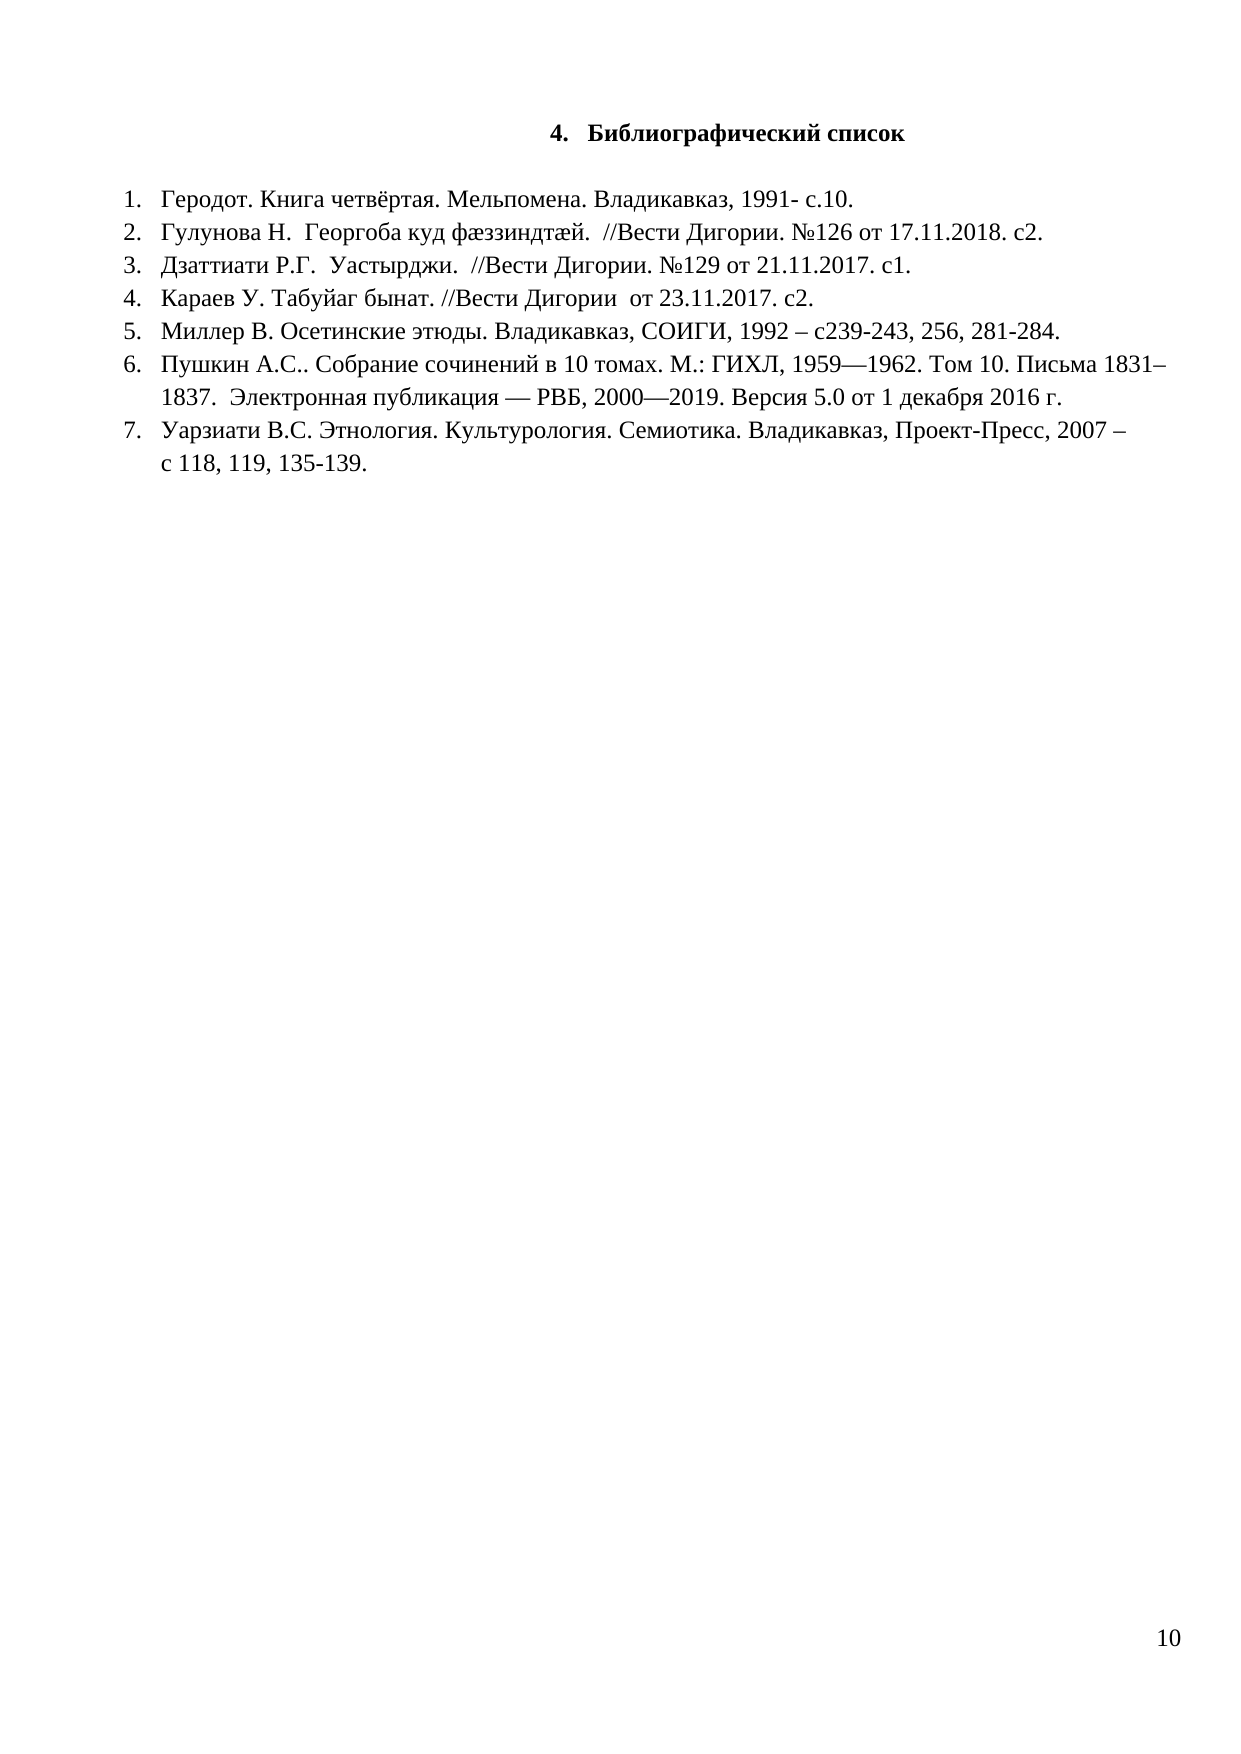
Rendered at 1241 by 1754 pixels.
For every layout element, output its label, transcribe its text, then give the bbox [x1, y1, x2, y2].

list Караев У. Табуйаг бынат. //Вести Дигории от 23.11.2017. с2. [123, 283, 1181, 312]
list Уарзиати В.С. Этнология. Культурология. Семиотика. Владикавказ, Проект-Пресс, 2007 – с 118, 119, 135-139. [123, 415, 1181, 477]
list Геродот. Книга четвёртая. Мельпомена. Владикавказ, 1991- с.10. [123, 184, 1181, 213]
list Библиографический список [274, 118, 1181, 147]
list Миллер В. Осетинские этюды. Владикавказ, СОИГИ, 1992 – с239-243, 256, 281-284. [123, 316, 1181, 345]
list Пушкин А.С.. Собрание сочинений в 10 томах. М.: ГИХЛ, 1959—1962. Том 10. Письма 1831–1837. Электронная публикация — РВБ, 2000—2019. Версия 5.0 от 1 декабря 2016 г. [123, 349, 1181, 411]
list Гулунова Н. Георгоба куд фæззиндтæй. //Вести Дигории. №126 от 17.11.2018. с2. [123, 217, 1181, 246]
list Дзаттиати Р.Г. Уастырджи. //Вести Дигории. №129 от 21.11.2017. с1. [123, 250, 1181, 279]
